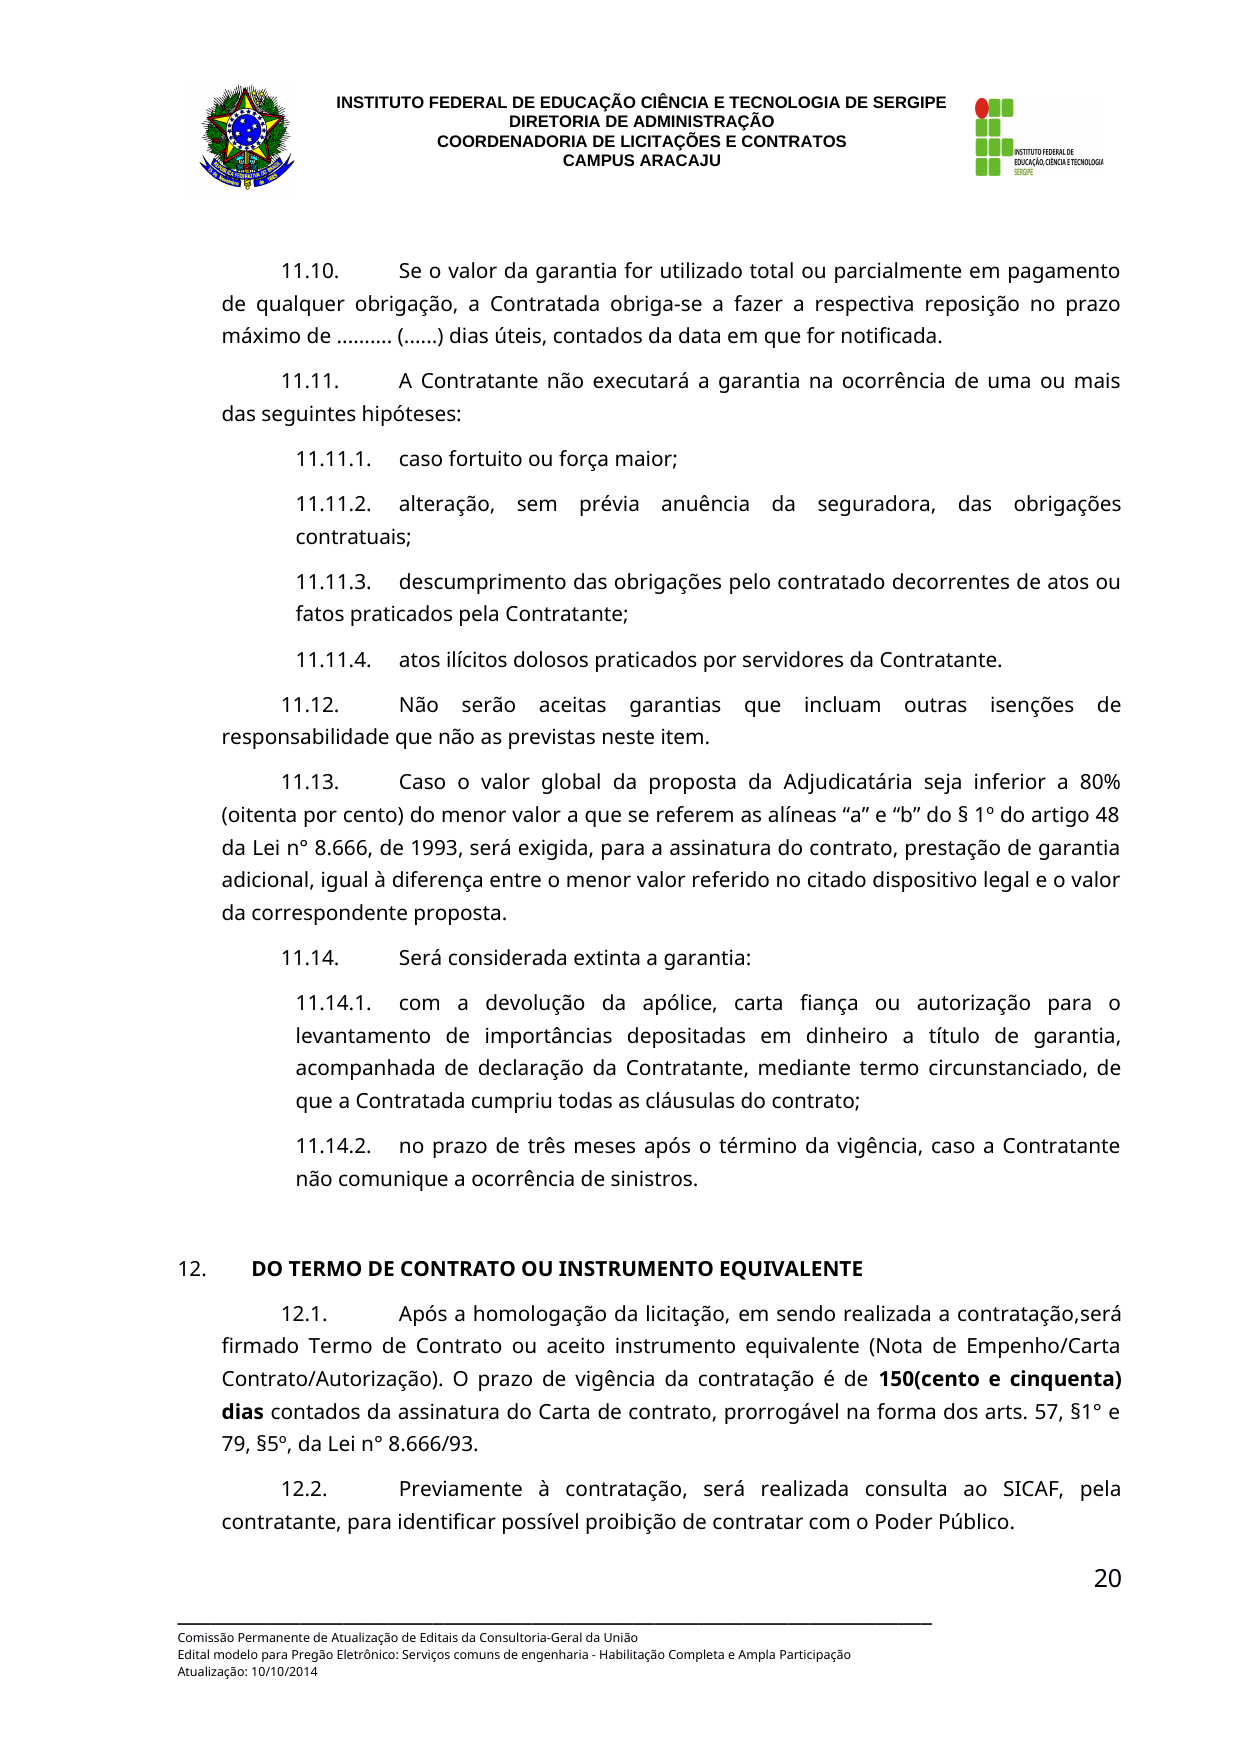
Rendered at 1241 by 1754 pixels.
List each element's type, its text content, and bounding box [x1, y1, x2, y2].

list com a devolução da apólice, carta fiança ou autorização para o levantamento de importâncias depositadas em dinheiro a título de garantia, acompanhada de declaração da Contratante, mediante termo circunstanciado, de que a Contratada cumpriu todas as cláusulas do contrato; [295, 988, 1122, 1114]
list DO TERMO DE CONTRATO OU INSTRUMENTO EQUIVALENTE [177, 1254, 1122, 1282]
list descumprimento das obrigações pelo contratado decorrentes de atos ou fatos praticados pela Contratante; [295, 567, 1122, 628]
picture [975, 98, 1104, 176]
picture [187, 83, 296, 194]
list atos ilícitos dolosos praticados por servidores da Contratante. [295, 645, 1122, 673]
list Previamente à contratação, será realizada consulta ao SICAF, pela contratante, para identificar possível proibição de contratar com o Poder Público. [221, 1474, 1122, 1536]
list no prazo de três meses após o término da vigência, caso a Contratante não comunique a ocorrência de sinistros. [295, 1131, 1122, 1192]
list Se o valor da garantia for utilizado total ou parcialmente em pagamento de qualquer obrigação, a Contratada obriga-se a fazer a respectiva reposição no prazo máximo de .......... (......) dias úteis, contados da data em que for notificada. [221, 256, 1122, 350]
list Será considerada extinta a garantia: [221, 943, 1122, 971]
list Não serão aceitas garantias que incluam outras isenções de responsabilidade que não as previstas neste item. [221, 690, 1122, 751]
list Caso o valor global da proposta da Adjudicatária seja inferior a 80% (oitenta por cento) do menor valor a que se referem as alíneas “a” e “b” do § 1º do artigo 48 da Lei n° 8.666, de 1993, será exigida, para a assinatura do contrato, prestação de garantia adicional, igual à diferença entre o menor valor referido no citado dispositivo legal e o valor da correspondente proposta. [221, 767, 1122, 926]
list A Contratante não executará a garantia na ocorrência de uma ou mais das seguintes hipóteses: [221, 366, 1122, 427]
list Após a homologação da licitação, em sendo realizada a contratação,será firmado Termo de Contrato ou aceito instrumento equivalente (Nota de Empenho/Carta Contrato/Autorização). O prazo de vigência da contratação é de 150(cento e cinquenta) dias contados da assinatura do Carta de contrato, prorrogável na forma dos arts. 57, §1° e 79, §5º, da Lei n° 8.666/93. [221, 1299, 1122, 1458]
list alteração, sem prévia anuência da seguradora, das obrigações contratuais; [295, 489, 1122, 550]
list caso fortuito ou força maior; [295, 444, 1122, 473]
